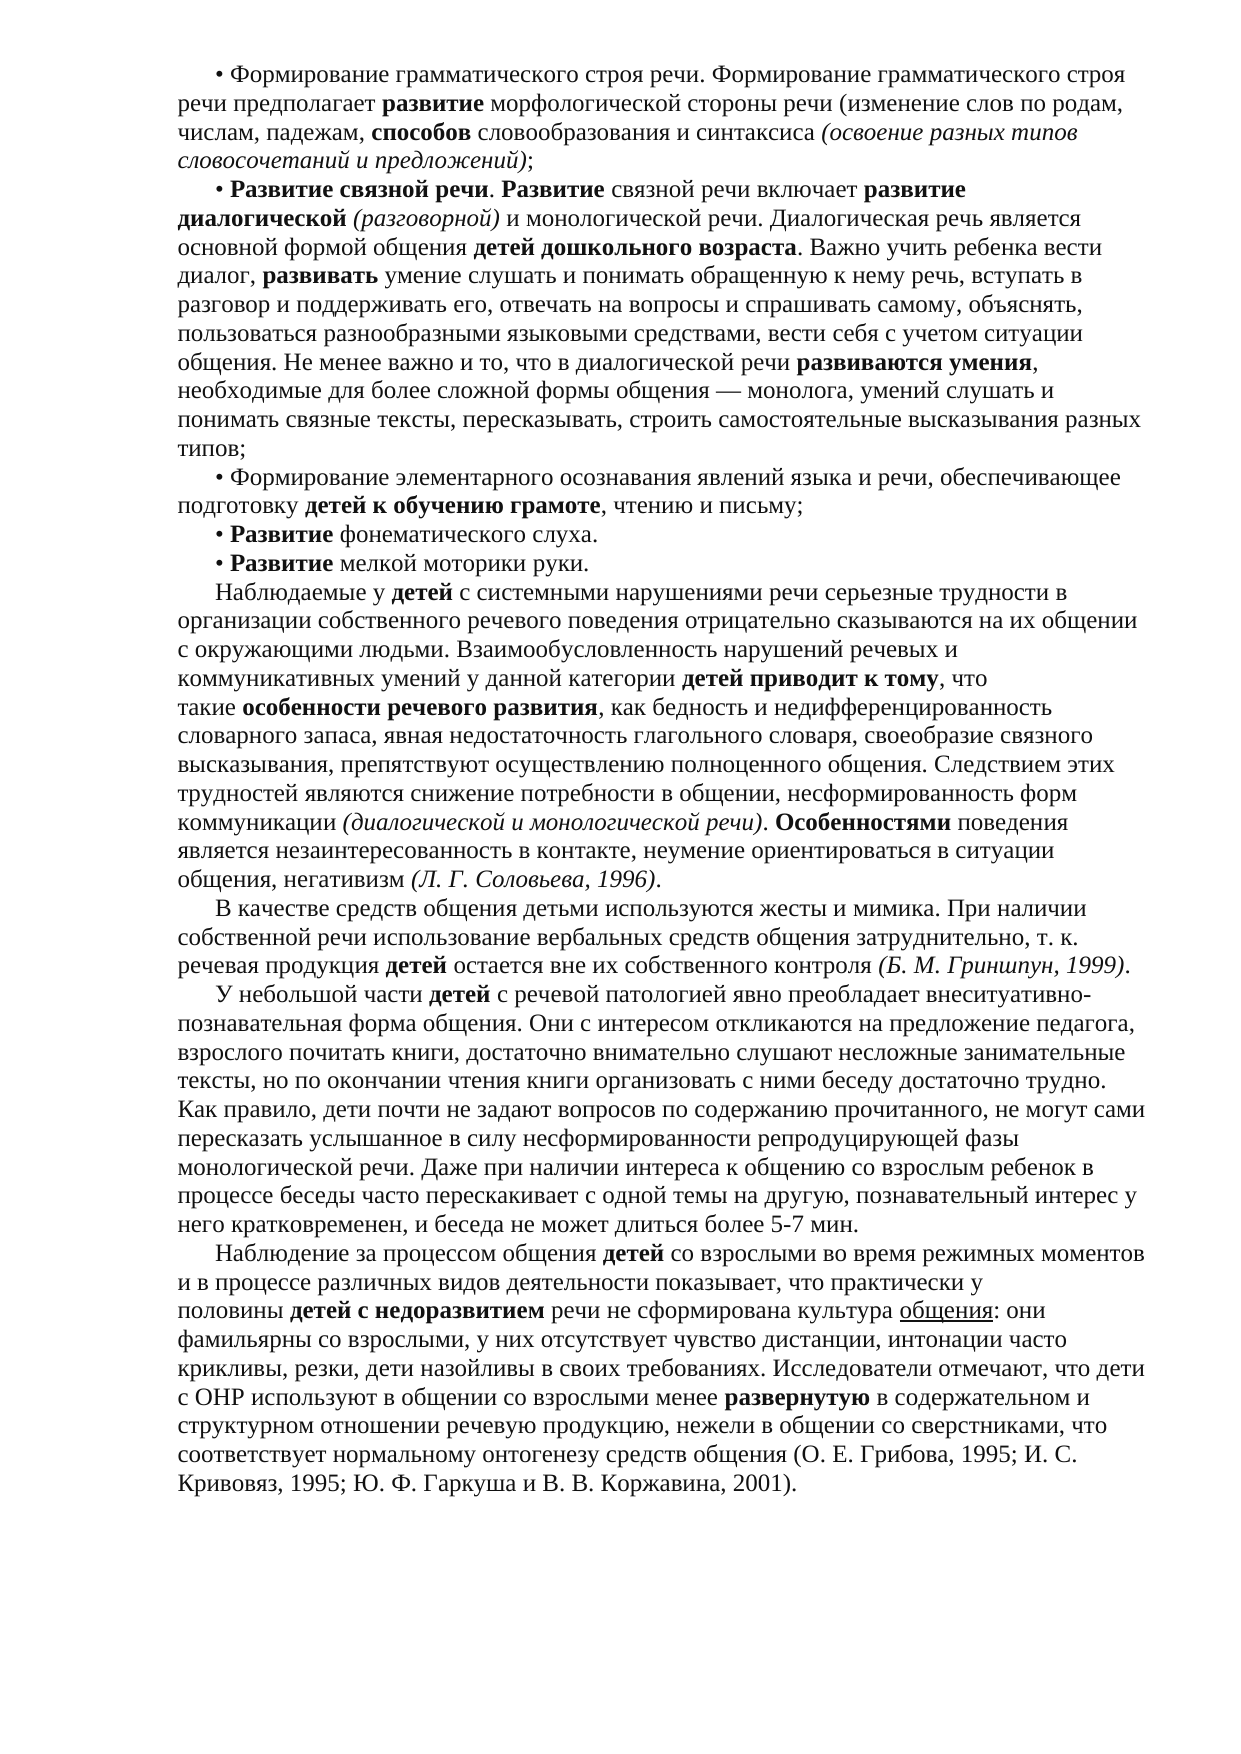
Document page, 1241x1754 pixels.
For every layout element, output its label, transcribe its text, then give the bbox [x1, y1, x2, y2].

text • Формирование грамматического строя речи. Формирование грамматического строя речи предполагает развитие морфологической стороны речи (изменение слов по родам, числам, падежам, способов словообразования и синтаксиса (освоение разных типов словосочетаний и предложений); [177, 59, 1152, 174]
text • Развитие связной речи. Развитие связной речи включает развитие диалогической (разговорной) и монологической речи. Диалогическая речь является основной формой общения детей дошкольного возраста. Важно учить ребенка вести диалог, развивать умение слушать и понимать обращенную к нему речь, вступать в разговор и поддерживать его, отвечать на вопросы и спрашивать самому, объяснять, пользоваться разнообразными языковыми средствами, вести себя с учетом ситуации общения. Не менее важно и то, что в диалогической речи развиваются умения, необходимые для более сложной формы общения — монолога, умений слушать и понимать связные тексты, пересказывать, строить самостоятельные высказывания разных типов; [177, 174, 1152, 462]
text В качестве средств общения детьми используются жесты и мимика. При наличии собственной речи использование вербальных средств общения затруднительно, т. к. речевая продукция детей остается вне их собственного контроля (Б. М. Гриншпун, 1999). [177, 893, 1152, 979]
text • Формирование элементарного осознавания явлений языка и речи, обеспечивающее подготовку детей к обучению грамоте, чтению и письму; [177, 462, 1152, 519]
text • Развитие фонематического слуха. [177, 519, 1152, 548]
text У небольшой части детей с речевой патологией явно преобладает внеситуативно-познавательная форма общения. Они с интересом откликаются на предложение педагога, взрослого почитать книги, достаточно внимательно слушают несложные занимательные тексты, но по окончании чтения книги организовать с ними беседу достаточно трудно. Как правило, дети почти не задают вопросов по содержанию прочитанного, не могут сами пересказать услышанное в силу несформированности репродуцирующей фазы монологической речи. Даже при наличии интереса к общению со взрослым ребенок в процессе беседы часто перескакивает с одной темы на другую, познавательный интерес у него кратковременен, и беседа не может длиться более 5-7 мин. [177, 979, 1152, 1238]
text • Развитие мелкой моторики руки. [177, 548, 1152, 577]
text Наблюдаемые у детей с системными нарушениями речи серьезные трудности в организации собственного речевого поведения отрицательно сказываются на их общении с окружающими людьми. Взаимообусловленность нарушений речевых и коммуникативных умений у данной категории детей приводит к тому, что такие особенности речевого развития, как бедность и недифференцированность словарного запаса, явная недостаточность глагольного словаря, своеобразие связного высказывания, препятствуют осуществлению полноценного общения. Следствием этих трудностей являются снижение потребности в общении, несформированность форм коммуникации (диалогической и монологической речи). Особенностями поведения является незаинтересованность в контакте, неумение ориентироваться в ситуации общения, негативизм (Л. Г. Соловьева, 1996). [177, 577, 1152, 893]
text Наблюдение за процессом общения детей со взрослыми во время режимных моментов и в процессе различных видов деятельности показывает, что практически у половины детей с недоразвитием речи не сформирована культура общения: они фамильярны со взрослыми, у них отсутствует чувство дистанции, интонации часто крикливы, резки, дети назойливы в своих требованиях. Исследователи отмечают, что дети с ОНР используют в общении со взрослыми менее развернутую в содержательном и структурном отношении речевую продукцию, нежели в общении со сверстниками, что соответствует нормальному онтогенезу средств общения (О. Е. Грибова, 1995; И. С. Кривовяз, 1995; Ю. Ф. Гаркуша и В. В. Коржавина, 2001). [177, 1238, 1152, 1497]
